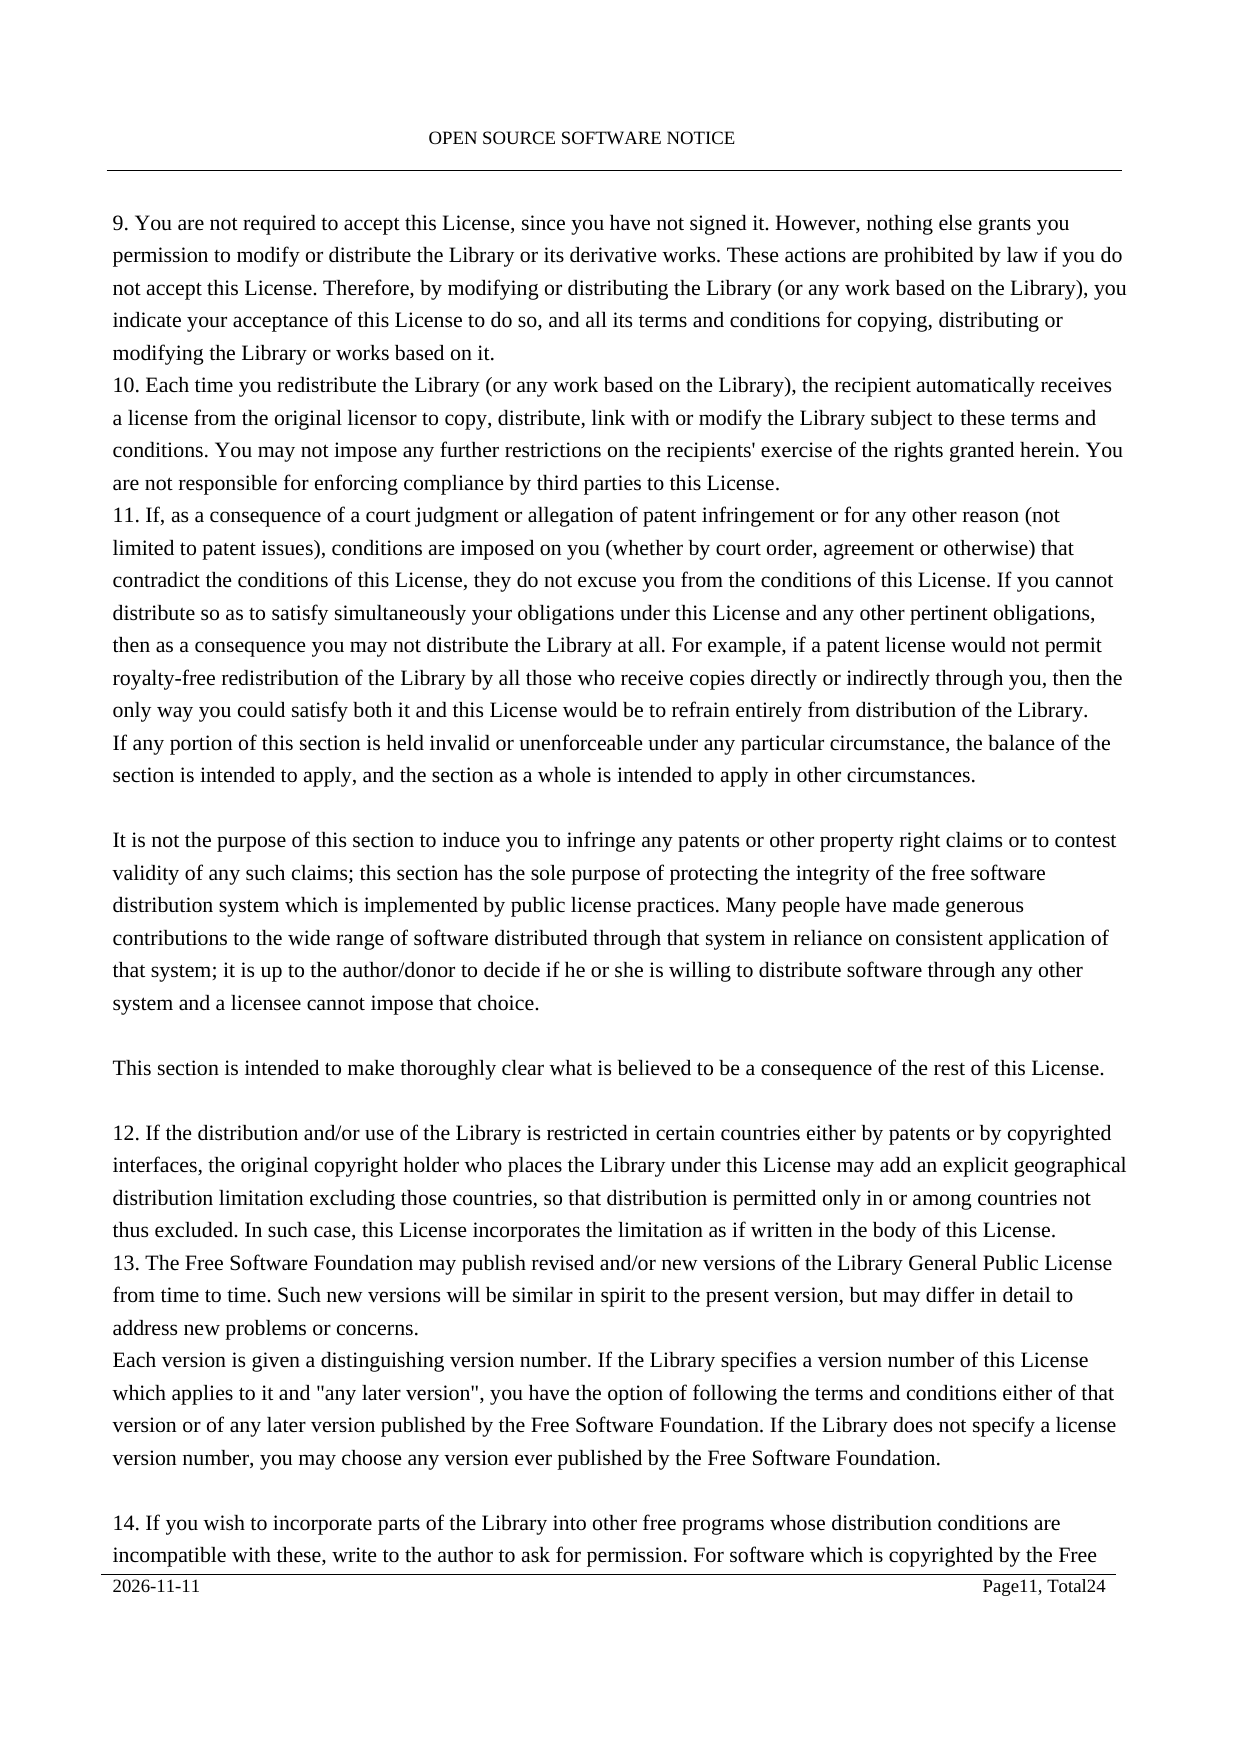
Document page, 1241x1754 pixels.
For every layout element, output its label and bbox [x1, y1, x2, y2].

text [112, 206, 1128, 1571]
